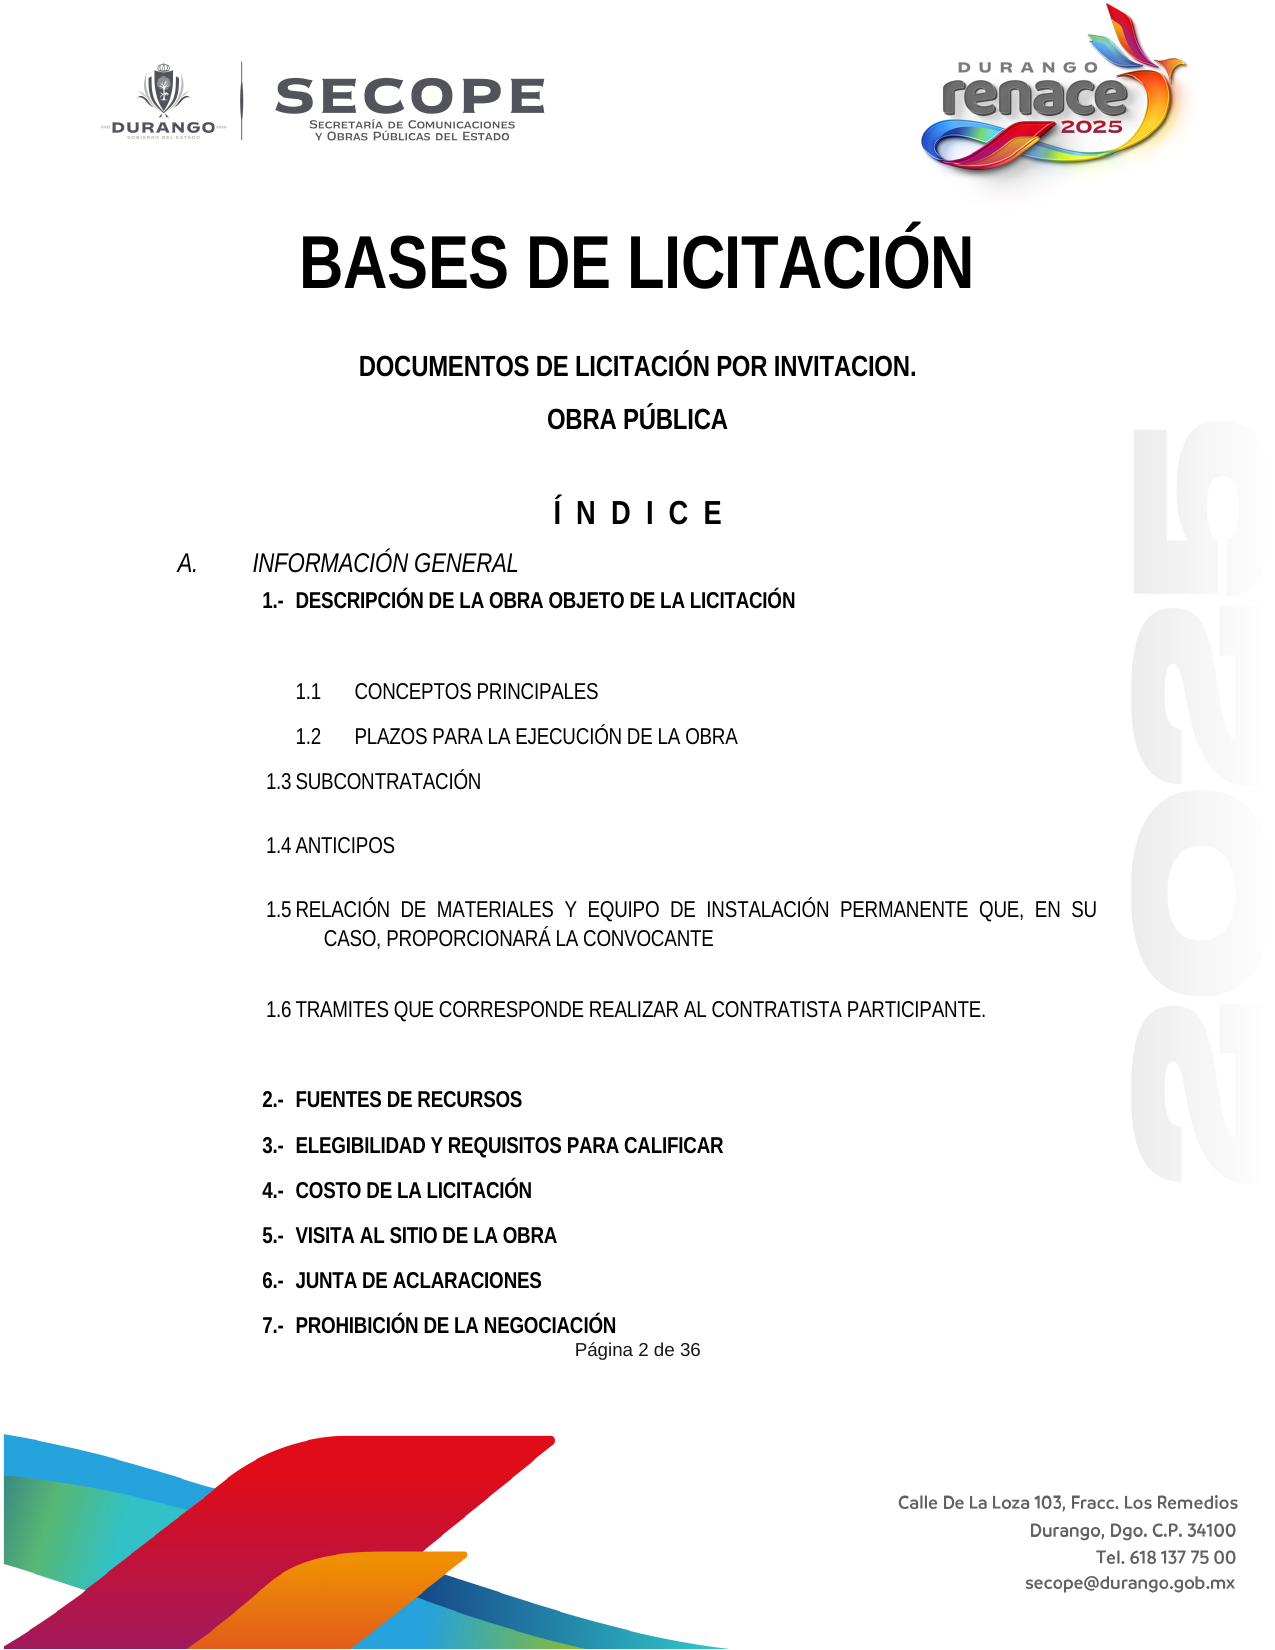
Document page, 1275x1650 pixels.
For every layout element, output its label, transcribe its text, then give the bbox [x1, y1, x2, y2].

text 6.- JUNTA DE ACLARACIONES [177, 1267, 1098, 1293]
text DOCUMENTOS DE LICITACIÓN POR INVITACION. [177, 349, 1098, 383]
text 4.- COSTO DE LA LICITACIÓN [177, 1177, 1098, 1203]
text Í N D I C E [177, 493, 1098, 532]
text 2.- FUENTES DE RECURSOS [177, 1086, 1098, 1113]
text OBRA PÚBLICA [177, 402, 1098, 436]
text 1.- DESCRIPCIÓN DE LA OBRA OBJETO DE LA LICITACIÓN [177, 587, 1098, 614]
text 1.2 PLAZOS PARA LA EJECUCIÓN DE LA OBRA [177, 723, 1098, 749]
list SUBCONTRATACIÓN [266, 768, 1098, 794]
text BASES DE LICITACIÓN [177, 218, 1098, 304]
text A. INFORMACIÓN GENERAL [177, 551, 1098, 578]
list TRAMITES QUE CORRESPONDE REALIZAR AL CONTRATISTA PARTICIPANTE. [266, 996, 1098, 1023]
list ANTICIPOS [266, 832, 1098, 858]
text 5.- VISITA AL SITIO DE LA OBRA [177, 1222, 1098, 1248]
text 3.- ELEGIBILIDAD Y REQUISITOS PARA CALIFICAR [177, 1132, 1098, 1158]
picture [3, 2, 1272, 1649]
text 7.- PROHIBICIÓN DE LA NEGOCIACIÓN [177, 1312, 1098, 1338]
list RELACIÓN DE MATERIALES Y EQUIPO DE INSTALACIÓN PERMANENTE QUE, EN SU CASO, PROPORCIONARÁ LA CONVOCANTE [266, 896, 1098, 951]
text 1.1 CONCEPTOS PRINCIPALES [177, 678, 1098, 704]
